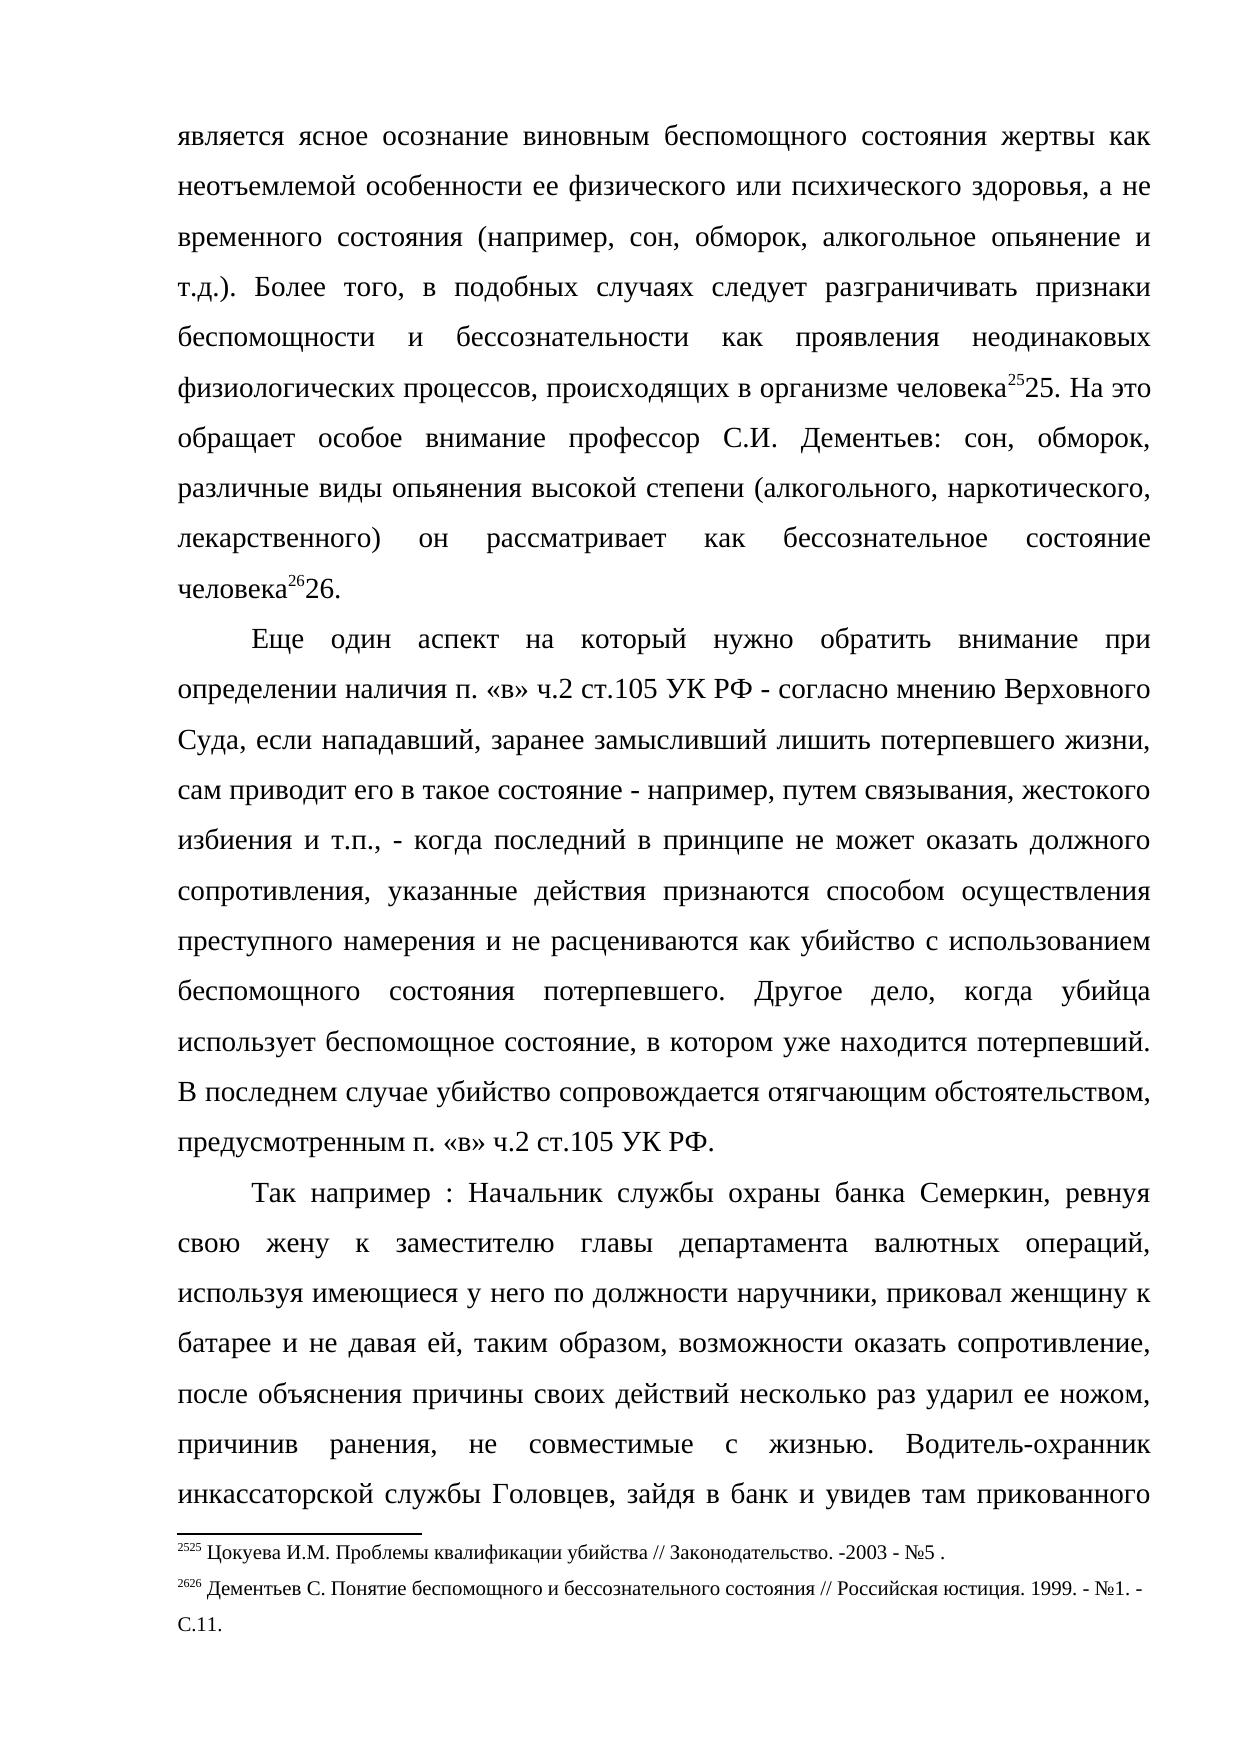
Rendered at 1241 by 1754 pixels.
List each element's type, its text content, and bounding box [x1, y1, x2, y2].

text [177, 118, 1152, 604]
text Еще один аспект на который нужно обратить внимание при определении наличия п. «в» ч.2 ст.105 УК РФ - согласно мнению Верховного Суда, если нападавший, заранее замысливший лишить потерпевшего жизни, сам приводит его в такое состояние - например, путем связывания, жестокого избиения и т.п., - когда последний в принципе не может оказать должного сопротивления, указанные действия признаются способом осуществления преступного намерения и не расцениваются как убийство с использованием беспомощного состояния потерпевшего. Другое дело, когда убийца использует беспомощное состояние, в котором уже находится потерпевший. В последнем случае убийство сопровождается отягчающим обстоятельством, предусмотренным п. «в» ч.2 ст.105 УК РФ. [177, 621, 1152, 1158]
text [177, 1175, 1152, 1510]
